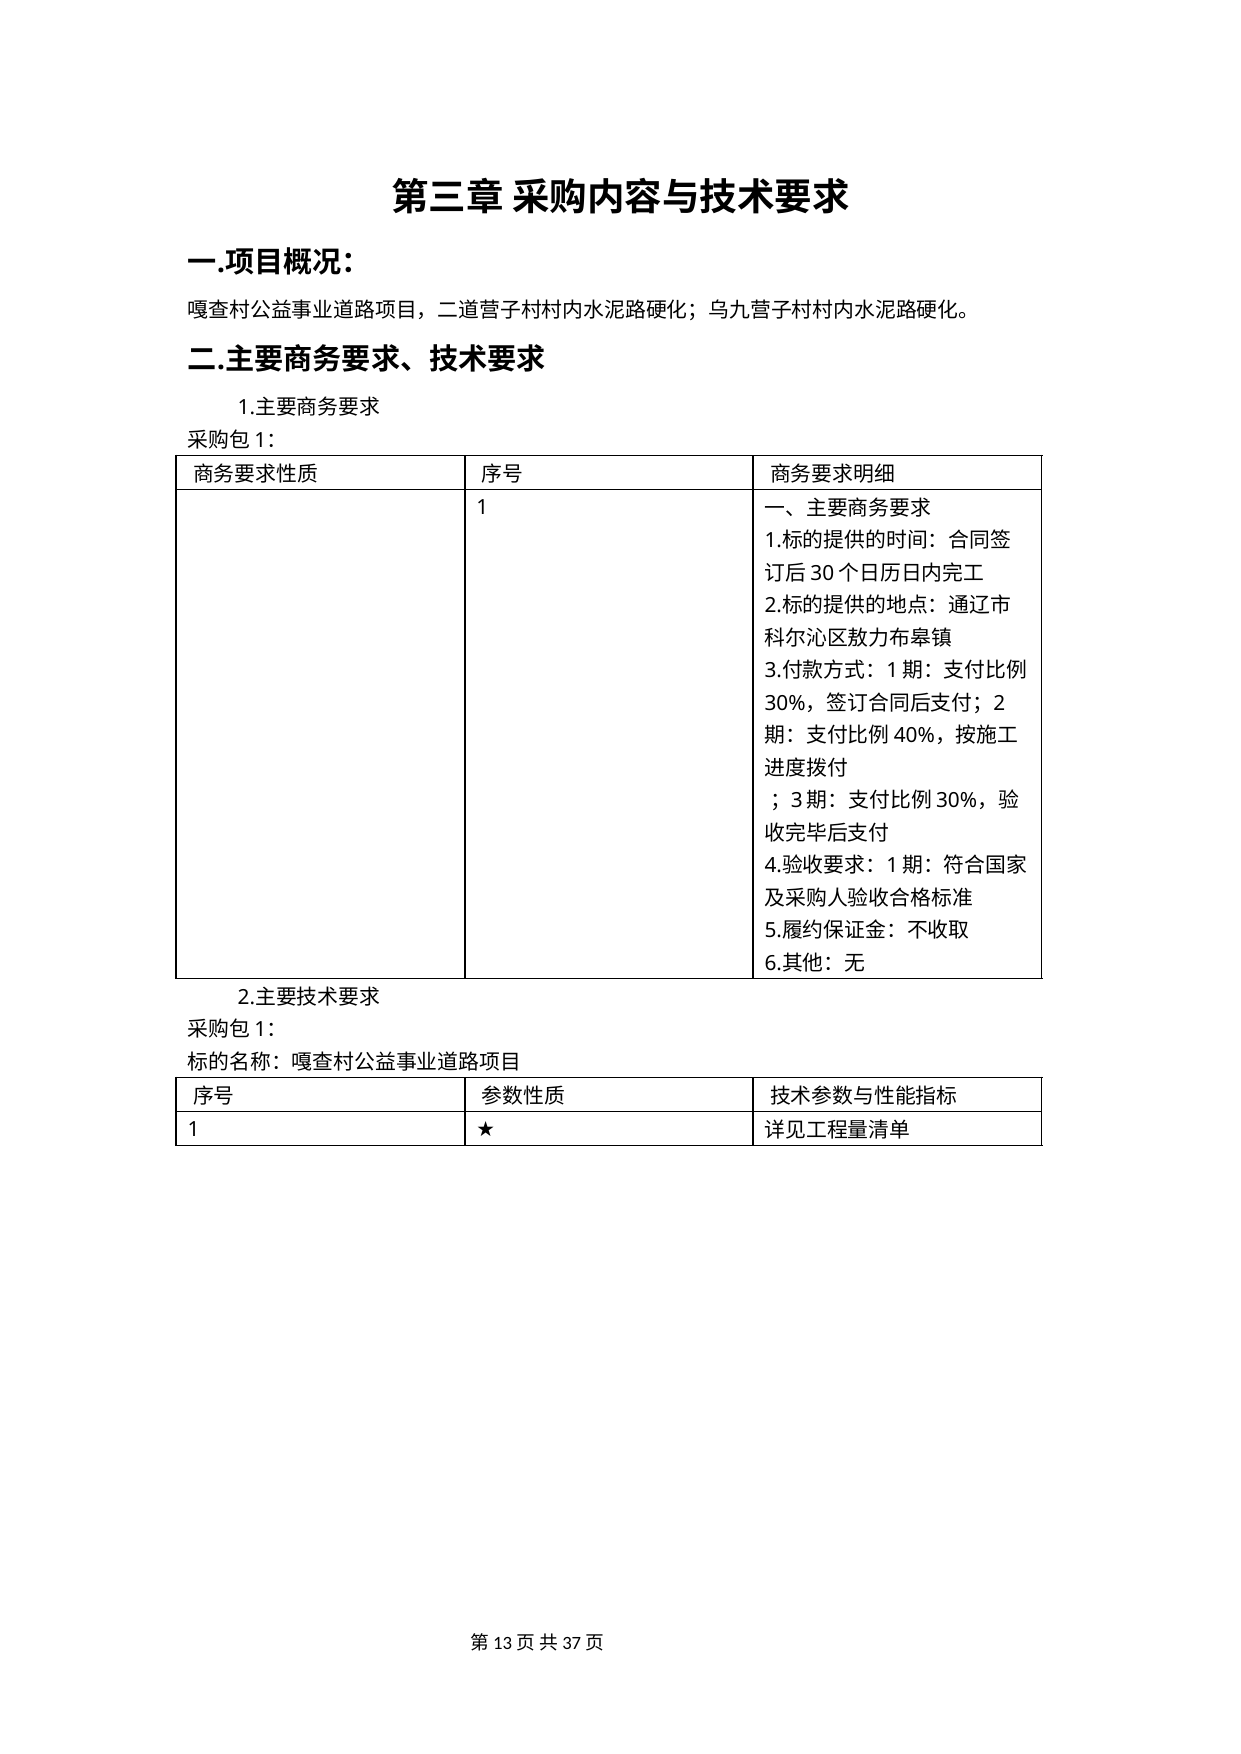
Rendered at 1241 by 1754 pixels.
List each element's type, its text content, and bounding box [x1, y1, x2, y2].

table_header 参数性质 [466, 1078, 752, 1111]
table_header 商务要求性质 [177, 456, 464, 488]
table_cell 1 [177, 1112, 464, 1145]
table_header 技术参数与性能指标 [754, 1078, 1041, 1111]
table_header 序号 [177, 1078, 464, 1111]
table_header 序号 [466, 456, 752, 488]
text 2.主要技术要求 [187, 979, 1053, 1012]
table_header 商务要求明细 [754, 456, 1041, 488]
text 二.主要商务要求、技术要求 [187, 324, 1053, 389]
text 标的名称：嘎查村公益事业道路项目 [187, 1044, 1053, 1077]
table_cell 1 [466, 490, 752, 978]
table_cell [177, 490, 464, 978]
text 第三章 采购内容与技术要求 [187, 162, 1053, 227]
text 采购包1： [187, 422, 1053, 454]
text 采购包1： [187, 1012, 1053, 1044]
table_cell 详见工程量清单 [754, 1112, 1041, 1145]
table_cell ★ [466, 1112, 752, 1145]
table_cell 一、主要商务要求 1.标的提供的时间：合同签订后30个日历日内完工 2.标的提供的地点：通辽市科尔沁区敖力布皋镇 3.付款方式：1期：支付比例30%，签订合同后支付；2期：支付比例40%，按施工进度拨付 ；3期：支付比例30%，验收完毕后支付 4.验收要求：1期：符合国家及采购人验收合格标准 5.履约保证金：不收取 6.其他：无 [754, 490, 1041, 978]
text 一.项目概况： [187, 227, 1053, 292]
text 嘎查村公益事业道路项目，二道营子村村内水泥路硬化；乌九营子村村内水泥路硬化。 [187, 292, 1053, 324]
text 1.主要商务要求 [187, 389, 1053, 422]
